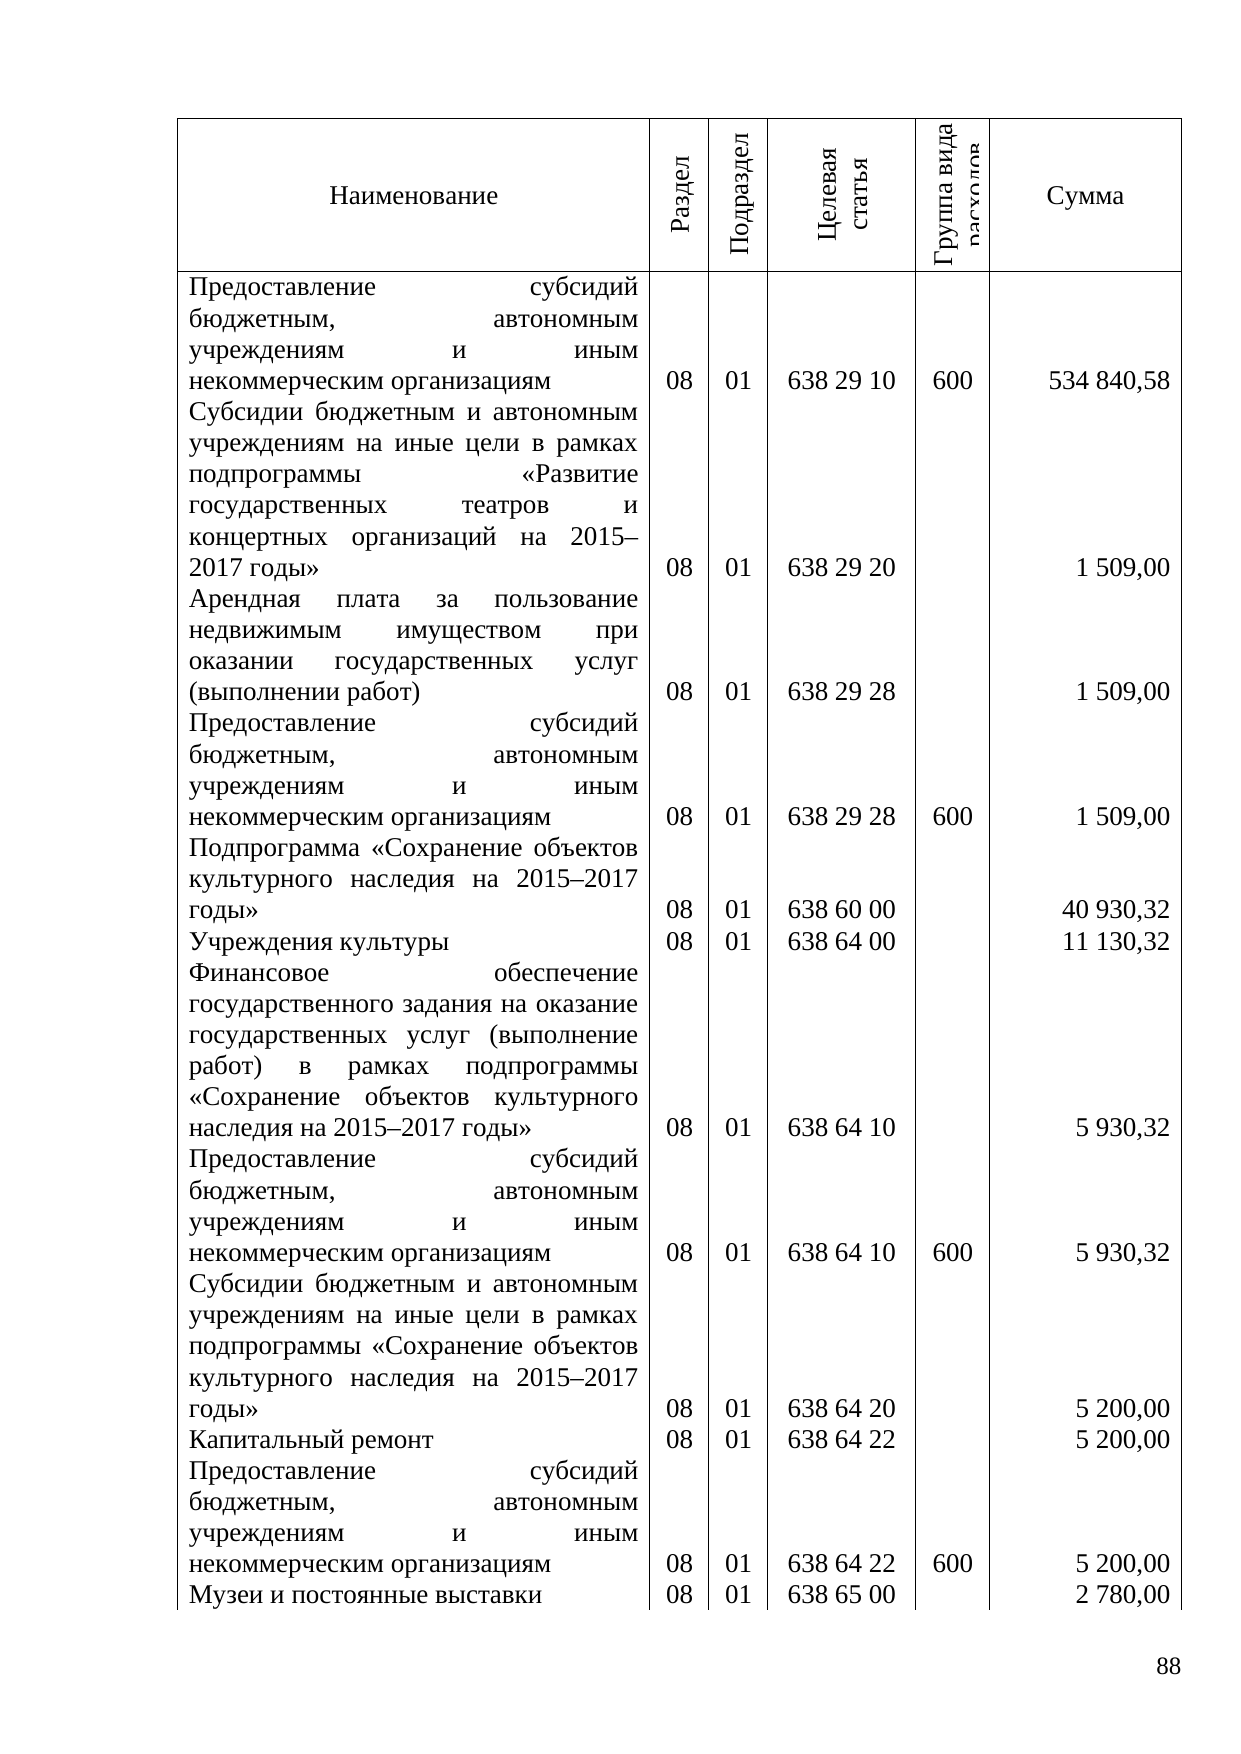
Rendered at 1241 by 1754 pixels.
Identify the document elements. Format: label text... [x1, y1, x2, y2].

table_header Подраздел [709, 119, 767, 271]
table_header Группа вида расходов [916, 119, 989, 271]
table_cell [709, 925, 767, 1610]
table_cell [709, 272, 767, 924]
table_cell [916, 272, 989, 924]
table_header Сумма [990, 119, 1181, 271]
table_header Раздел [650, 119, 708, 271]
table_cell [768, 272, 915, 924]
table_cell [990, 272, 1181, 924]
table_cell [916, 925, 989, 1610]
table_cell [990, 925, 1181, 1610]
table_header Наименование [178, 119, 649, 271]
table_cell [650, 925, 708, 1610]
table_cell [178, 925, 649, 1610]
table_header Целевая статья [768, 119, 915, 271]
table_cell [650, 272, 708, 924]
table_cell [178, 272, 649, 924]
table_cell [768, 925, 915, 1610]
